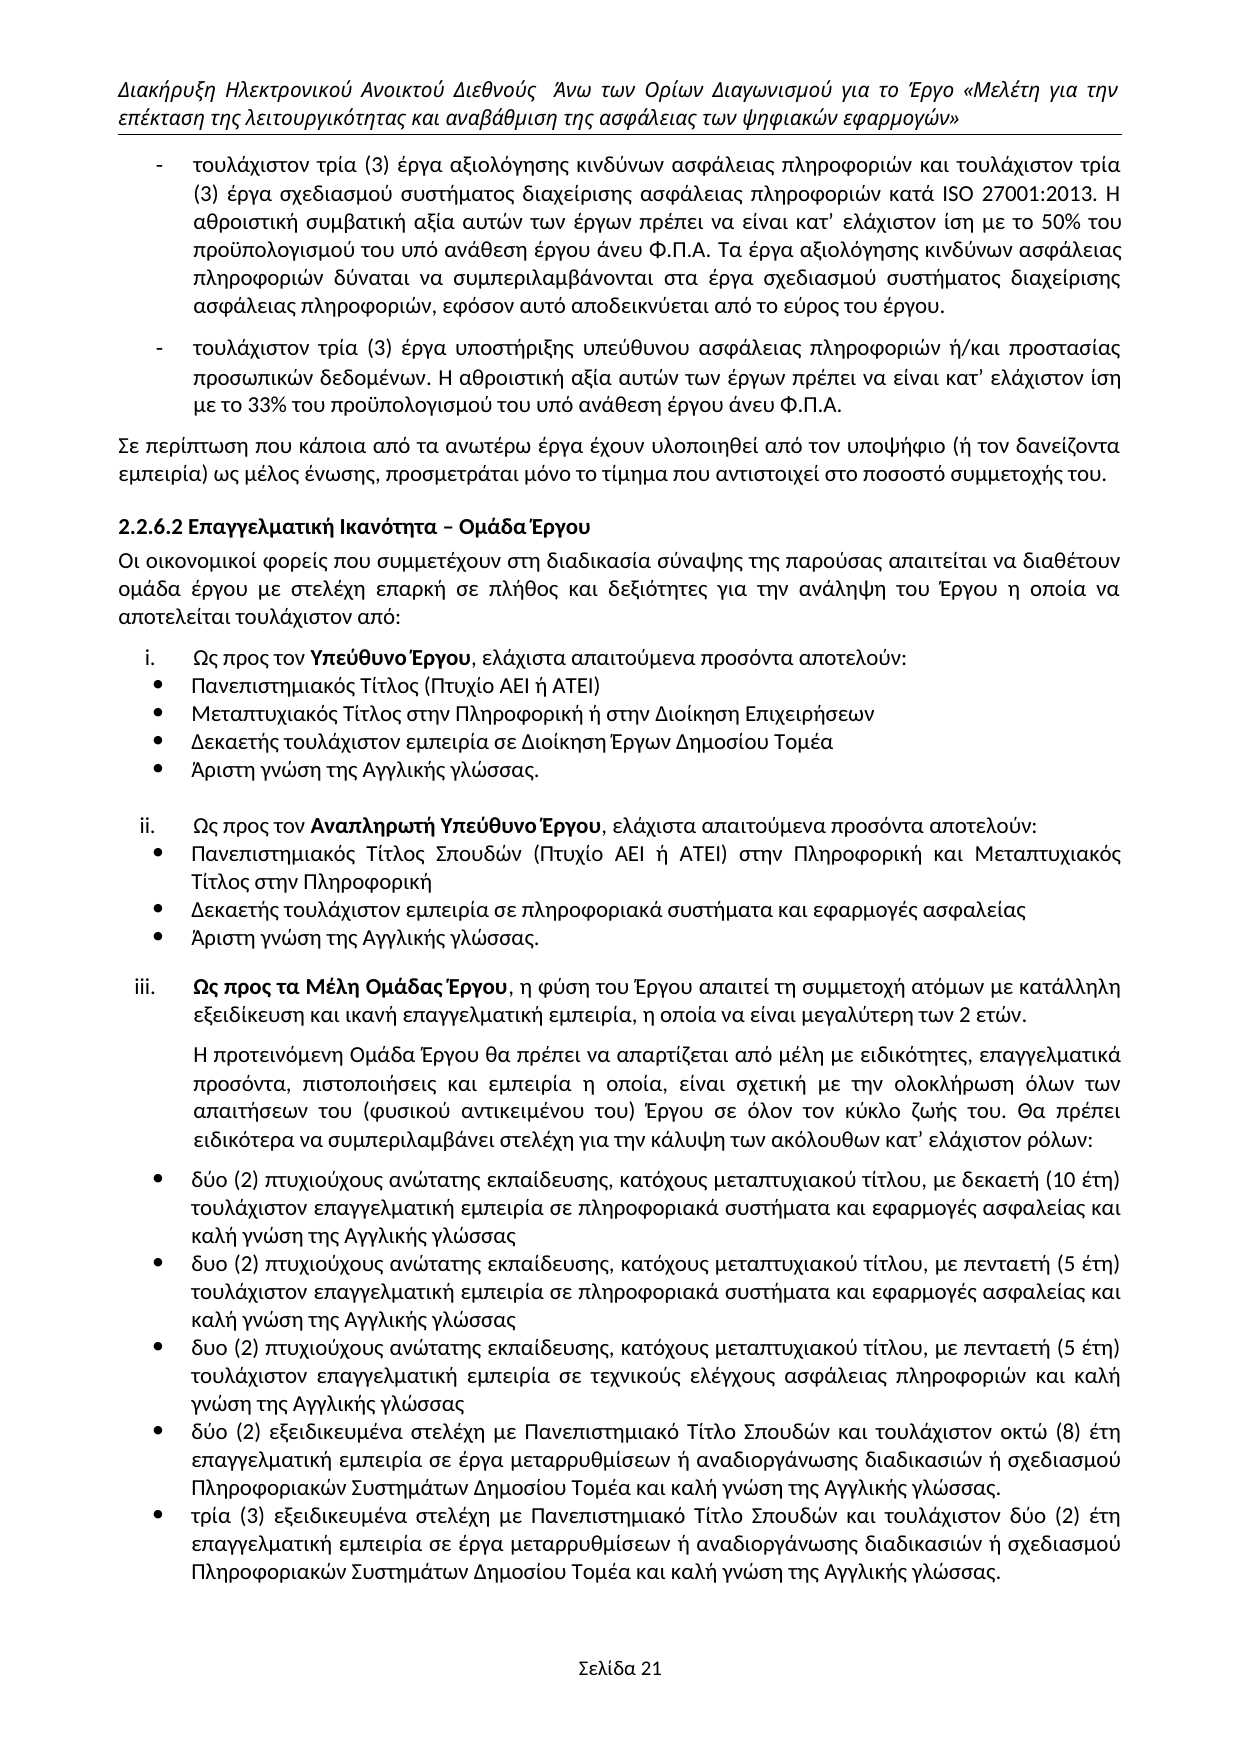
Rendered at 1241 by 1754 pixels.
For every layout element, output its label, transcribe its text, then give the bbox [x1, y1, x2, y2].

list Άριστη γνώση της Αγγλικής γλώσσας. [153, 923, 1122, 951]
text Οι οικονομικοί φορείς που συμμετέχουν στη διαδικασία σύναψης της παρούσας απαιτείται να διαθέτουν ομάδα έργου με στελέχη επαρκή σε πλήθος και δεξιότητες για την ανάληψη του Έργου η οποία να αποτελείται τουλάχιστον από: [118, 546, 1122, 631]
list τουλάχιστον τρία (3) έργα αξιολόγησης κινδύνων ασφάλειας πληροφοριών και τουλάχιστον τρία (3) έργα σχεδιασμού συστήματος διαχείρισης ασφάλειας πληροφοριών κατά ISO 27001:2013. Η αθροιστική συμβατική αξία αυτών των έργων πρέπει να είναι κατ’ ελάχιστον ίση με το 50% του προϋπολογισμού του υπό ανάθεση έργου άνευ Φ.Π.Α. Τα έργα αξιολόγησης κινδύνων ασφάλειας πληροφοριών δύναται να συμπεριλαμβάνονται στα έργα σχεδιασμού συστήματος διαχείρισης ασφάλειας πληροφοριών, εφόσον αυτό αποδεικνύεται από το εύρος του έργου. [156, 147, 1122, 319]
list Ως προς τα Μέλη Ομάδας Έργου, η φύση του Έργου απαιτεί τη συμμετοχή ατόμων με κατάλληλη εξειδίκευση και ικανή επαγγελματική εμπειρία, η οποία να είναι μεγαλύτερη των 2 ετών. [156, 972, 1122, 1028]
list Άριστη γνώση της Αγγλικής γλώσσας. [153, 755, 1122, 783]
list δυο (2) πτυχιούχους ανώτατης εκπαίδευσης, κατόχους μεταπτυχιακού τίτλου, με πενταετή (5 έτη) τουλάχιστον επαγγελματική εμπειρία σε πληροφοριακά συστήματα και εφαρμογές ασφαλείας και καλή γνώση της Αγγλικής γλώσσας [153, 1249, 1122, 1333]
list Πανεπιστημιακός Τίτλος Σπουδών (Πτυχίο ΑΕΙ ή ΑΤΕΙ) στην Πληροφορική και Μεταπτυχιακός Τίτλος στην Πληροφορική [153, 839, 1122, 895]
list Ως προς τον Αναπληρωτή Υπεύθυνο Έργου, ελάχιστα απαιτούμενα προσόντα αποτελούν: [156, 811, 1122, 839]
list δύο (2) εξειδικευμένα στελέχη με Πανεπιστημιακό Τίτλο Σπουδών και τουλάχιστον οκτώ (8) έτη επαγγελματική εμπειρία σε έργα μεταρρυθμίσεων ή αναδιοργάνωσης διαδικασιών ή σχεδιασμού Πληροφοριακών Συστημάτων Δημοσίου Τομέα και καλή γνώση της Αγγλικής γλώσσας. [153, 1417, 1122, 1501]
list Πανεπιστημιακός Τίτλος (Πτυχίο ΑΕΙ ή ΑΤΕΙ) [153, 671, 1122, 699]
list Μεταπτυχιακός Τίτλος στην Πληροφορική ή στην Διοίκηση Επιχειρήσεων [153, 699, 1122, 727]
list Δεκαετής τουλάχιστον εμπειρία σε Διοίκηση Έργων Δημοσίου Τομέα [153, 727, 1122, 755]
subtitle 2.2.6.2 Επαγγελματική Ικανότητα – Ομάδα Έργου [118, 512, 1122, 540]
text Σε περίπτωση που κάποια από τα ανωτέρω έργα έχουν υλοποιηθεί από τον υποψήφιο (ή τον δανείζοντα εμπειρία) ως μέλος ένωσης, προσμετράται μόνο το τίμημα που αντιστοιχεί στο ποσοστό συμμετοχής του. [118, 431, 1122, 487]
list Ως προς τον Υπεύθυνο Έργου, ελάχιστα απαιτούμενα προσόντα αποτελούν: [156, 643, 1122, 671]
list δύο (2) πτυχιούχους ανώτατης εκπαίδευσης, κατόχους μεταπτυχιακού τίτλου, με δεκαετή (10 έτη) τουλάχιστον επαγγελματική εμπειρία σε πληροφοριακά συστήματα και εφαρμογές ασφαλείας και καλή γνώση της Αγγλικής γλώσσας [153, 1165, 1122, 1249]
list τουλάχιστον τρία (3) έργα υποστήριξης υπεύθυνου ασφάλειας πληροφοριών ή/και προστασίας προσωπικών δεδομένων. Η αθροιστική αξία αυτών των έργων πρέπει να είναι κατ’ ελάχιστον ίση με το 33% του προϋπολογισμού του υπό ανάθεση έργου άνευ Φ.Π.Α. [156, 331, 1122, 419]
list δυο (2) πτυχιούχους ανώτατης εκπαίδευσης, κατόχους μεταπτυχιακού τίτλου, με πενταετή (5 έτη) τουλάχιστον επαγγελματική εμπειρία σε τεχνικούς ελέγχους ασφάλειας πληροφοριών και καλή γνώση της Αγγλικής γλώσσας [153, 1333, 1122, 1417]
text Η προτεινόμενη Ομάδα Έργου θα πρέπει να απαρτίζεται από μέλη με ειδικότητες, επαγγελματικά προσόντα, πιστοποιήσεις και εμπειρία η οποία, είναι σχετική με την ολοκλήρωση όλων των απαιτήσεων του (φυσικού αντικειμένου του) Έργου σε όλον τον κύκλο ζωής του. Θα πρέπει ειδικότερα να συμπεριλαμβάνει στελέχη για την κάλυψη των ακόλουθων κατ’ ελάχιστον ρόλων: [193, 1041, 1122, 1153]
list τρία (3) εξειδικευμένα στελέχη με Πανεπιστημιακό Τίτλο Σπουδών και τουλάχιστον δύο (2) έτη επαγγελματική εμπειρία σε έργα μεταρρυθμίσεων ή αναδιοργάνωσης διαδικασιών ή σχεδιασμού Πληροφοριακών Συστημάτων Δημοσίου Τομέα και καλή γνώση της Αγγλικής γλώσσας. [153, 1501, 1122, 1586]
list Δεκαετής τουλάχιστον εμπειρία σε πληροφοριακά συστήματα και εφαρμογές ασφαλείας [153, 895, 1122, 923]
